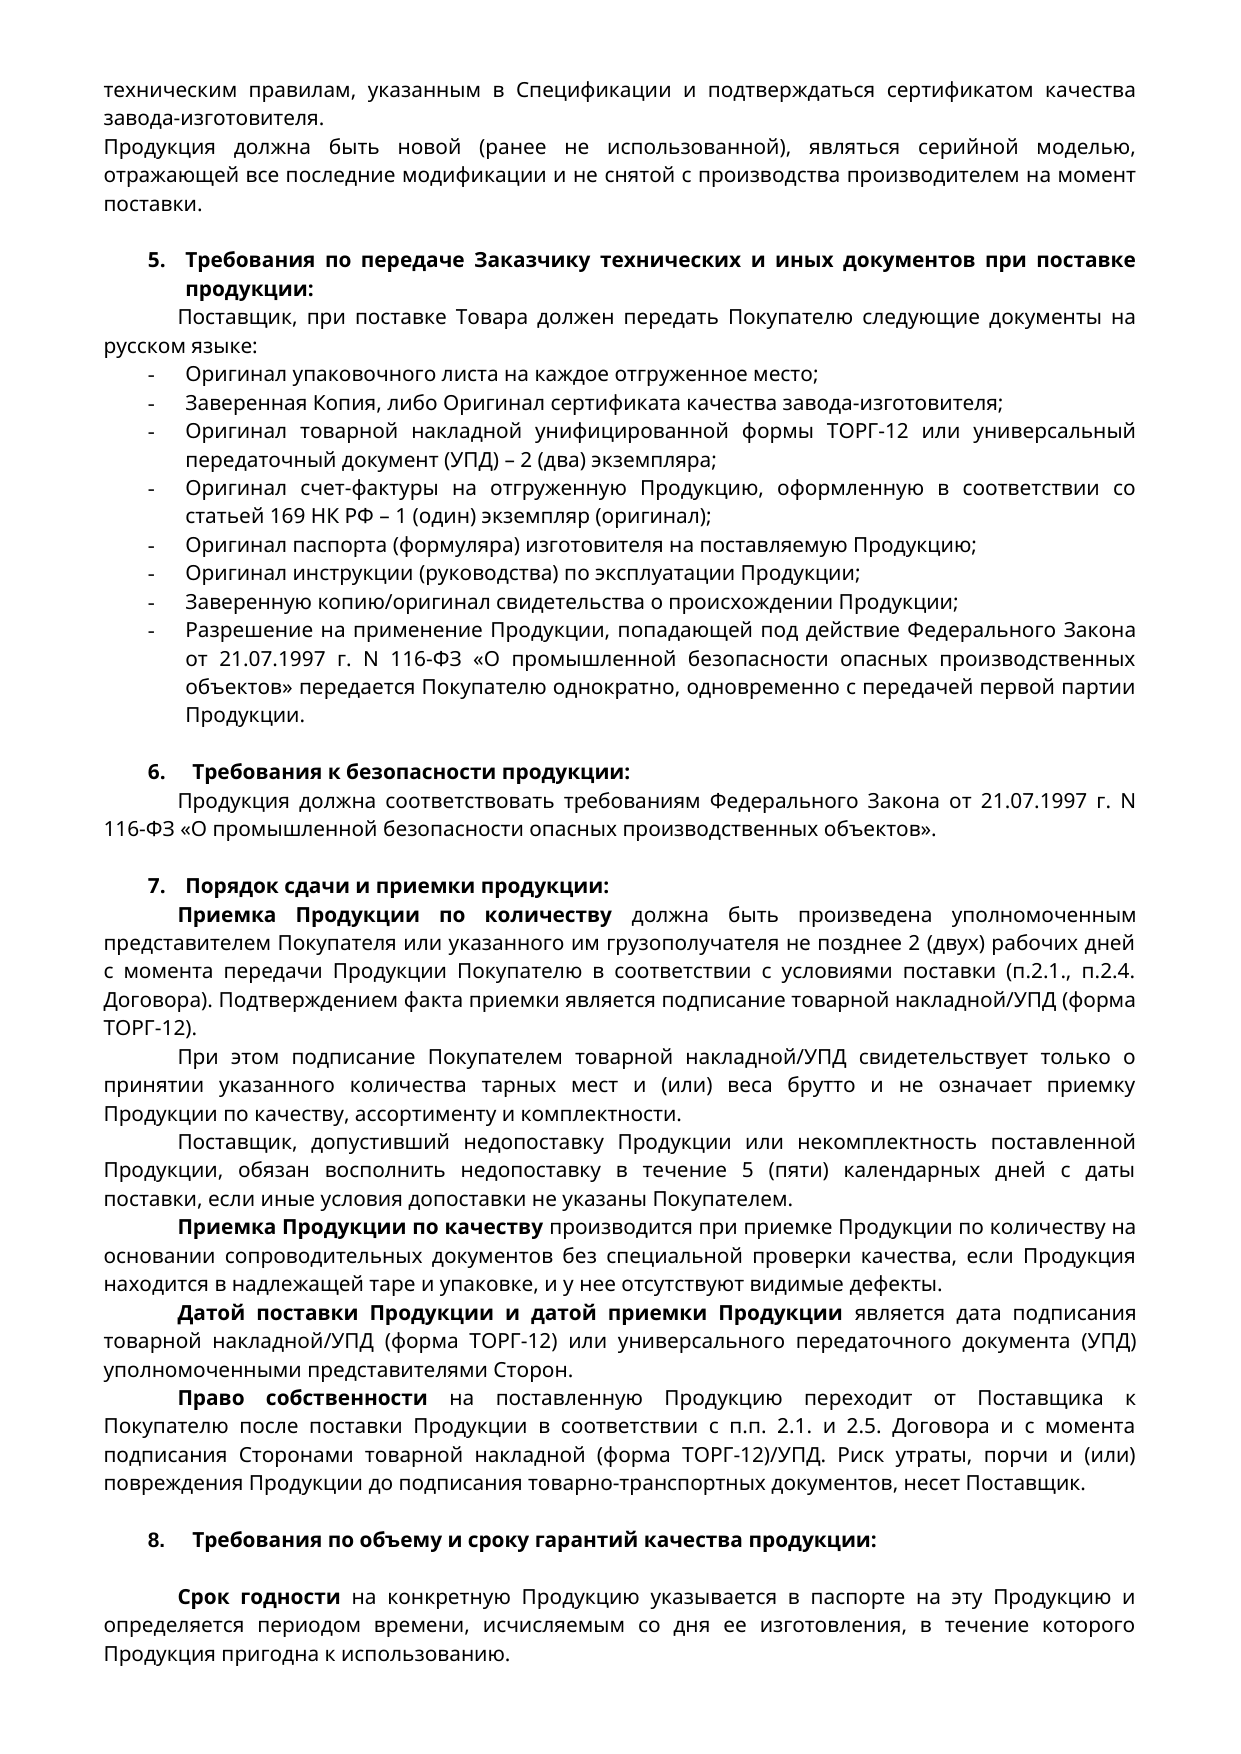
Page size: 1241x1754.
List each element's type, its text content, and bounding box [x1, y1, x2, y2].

list Оригинал паспорта (формуляра) изготовителя на поставляемую Продукцию; [148, 530, 1137, 558]
text При этом подписание Покупателем товарной накладной/УПД свидетельствует только о принятии указанного количества тарных мест и (или) веса брутто и не означает приемку Продукции по качеству, ассортименту и комплектности. [103, 1042, 1137, 1127]
list Оригинал товарной накладной унифицированной формы ТОРГ-12 или универсальный передаточный документ (УПД) – 2 (два) экземпляра; [148, 416, 1137, 473]
list Заверенная Копия, либо Оригинал сертификата качества завода-изготовителя; [148, 388, 1137, 416]
text Срок годности на конкретную Продукцию указывается в паспорте на эту Продукцию и определяется периодом времени, исчисляемым со дня ее изготовления, в течение которого Продукция пригодна к использованию. [103, 1582, 1137, 1667]
text Приемка Продукции по количеству должна быть произведена уполномоченным представителем Покупателя или указанного им грузополучателя не позднее 2 (двух) рабочих дней с момента передачи Продукции Покупателю в соответствии с условиями поставки (п.2.1., п.2.4. Договора). Подтверждением факта приемки является подписание товарной накладной/УПД (форма ТОРГ-12). [103, 900, 1137, 1042]
text Поставщик, при поставке Товара должен передать Покупателю следующие документы на русском языке: [103, 302, 1137, 359]
list Оригинал счет-фактуры на отгруженную Продукцию, оформленную в соответствии со статьей 169 НК РФ – 1 (один) экземпляр (оригинал); [148, 473, 1137, 530]
list Оригинал упаковочного листа на каждое отгруженное место; [148, 359, 1137, 388]
text Приемка Продукции по качеству производится при приемке Продукции по количеству на основании сопроводительных документов без специальной проверки качества, если Продукция находится в надлежащей таре и упаковке, и у нее отсутствуют видимые дефекты. [103, 1212, 1137, 1298]
list Заверенную копию/оригинал свидетельства о происхождении Продукции; [148, 587, 1137, 615]
text Продукция должна соответствовать требованиям Федерального Закона от 21.07.1997 г. N 116-ФЗ «О промышленной безопасности опасных производственных объектов». [103, 786, 1137, 843]
text Поставщик, допустивший недопоставку Продукции или некомплектность поставленной Продукции, обязан восполнить недопоставку в течение 5 (пяти) календарных дней с даты поставки, если иные условия допоставки не указаны Покупателем. [103, 1127, 1137, 1212]
text Право собственности на поставленную Продукцию переходит от Поставщика к Покупателю после поставки Продукции в соответствии с п.п. 2.1. и 2.5. Договора и с момента подписания Сторонами товарной накладной (форма ТОРГ-12)/УПД. Риск утраты, порчи и (или) повреждения Продукции до подписания товарно-транспортных документов, несет Поставщик. [103, 1383, 1137, 1497]
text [103, 75, 1137, 132]
list Порядок сдачи и приемки продукции: [148, 871, 1137, 900]
list Требования по объему и сроку гарантий качества продукции: [103, 1525, 1137, 1554]
list Требования по передаче Заказчику технических и иных документов при поставке продукции: [148, 246, 1137, 302]
text Датой поставки Продукции и датой приемки Продукции является дата подписания товарной накладной/УПД (форма ТОРГ-12) или универсального передаточного документа (УПД) уполномоченными представителями Сторон. [103, 1298, 1137, 1383]
text Продукция должна быть новой (ранее не использованной), являться серийной моделью, отражающей все последние модификации и не снятой с производства производителем на момент поставки. [103, 132, 1137, 217]
list Требования к безопасности продукции: [103, 757, 1137, 786]
list Оригинал инструкции (руководства) по эксплуатации Продукции; [148, 558, 1137, 587]
list Разрешение на применение Продукции, попадающей под действие Федерального Закона от 21.07.1997 г. N 116-ФЗ «О промышленной безопасности опасных производственных объектов» передается Покупателю однократно, одновременно с передачей первой партии Продукции. [148, 615, 1137, 729]
